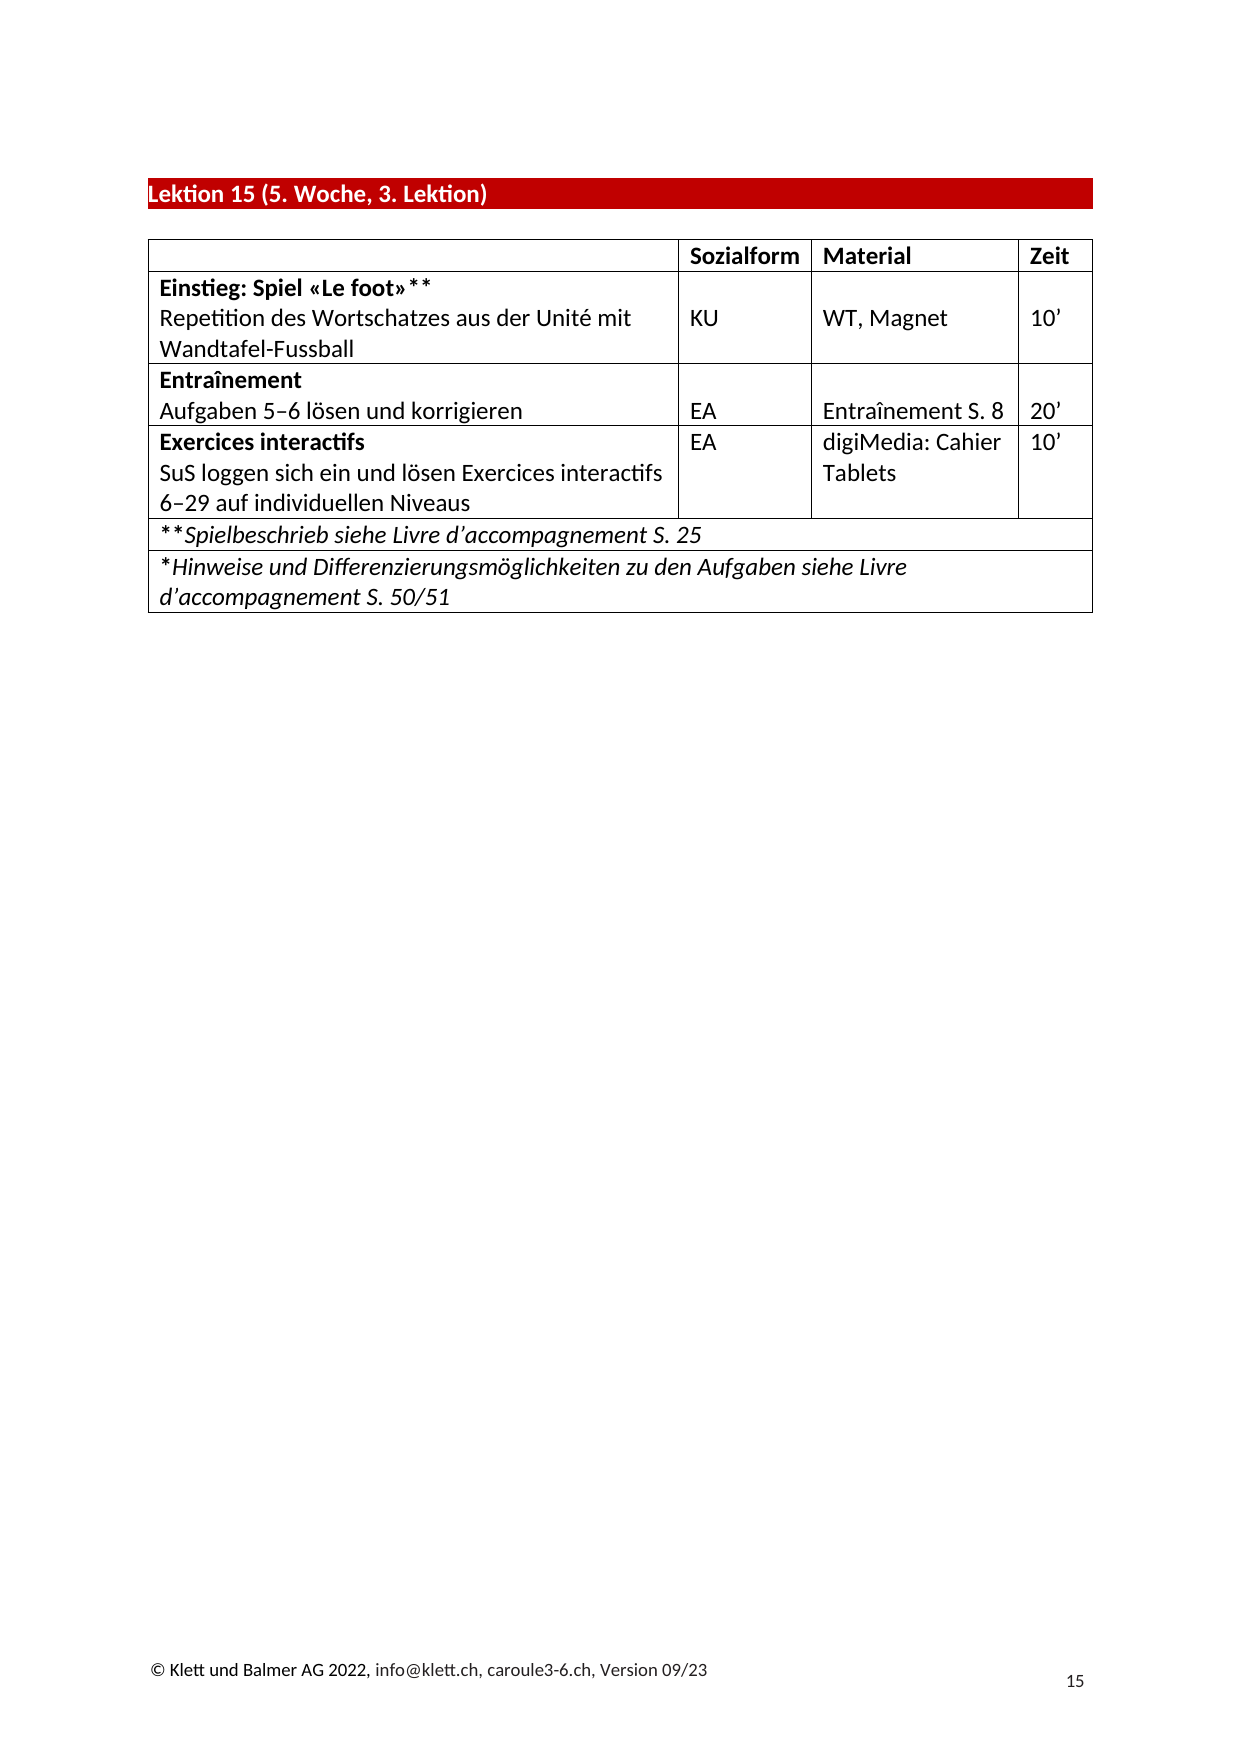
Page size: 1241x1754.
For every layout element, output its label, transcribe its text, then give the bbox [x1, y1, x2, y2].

table_cell EA [679, 426, 811, 518]
table_cell Entraînement S. 8 [812, 364, 1018, 425]
table_cell 10’ [1019, 272, 1092, 363]
table_cell digiMedia: Cahier Tablets [812, 426, 1018, 518]
table_cell Entraînement Aufgaben 5–6 lösen und korrigieren [149, 364, 678, 425]
table_header Zeit [1019, 240, 1092, 271]
table_header Sozialform [679, 240, 811, 271]
table_cell 10’ [1019, 426, 1092, 518]
table_cell *Hinweise und Differenzierungsmöglichkeiten zu den Aufgaben siehe Livre d’accompagnement S. 50/51 [149, 551, 1092, 612]
table_header [149, 240, 678, 271]
table_cell Exercices interactifs SuS loggen sich ein und lösen Exercices interactifs 6–29 auf individuellen Niveaus [149, 426, 678, 518]
table_cell KU [679, 272, 811, 363]
text Lektion 15 (5. Woche, 3. Lektion) [148, 178, 1093, 209]
table_cell 20’ [1019, 364, 1092, 425]
table_header Material [812, 240, 1018, 271]
table_cell Einstieg: Spiel «Le foot»** Repetition des Wortschatzes aus der Unité mit Wandtafel-Fussball [149, 272, 678, 363]
table_cell WT, Magnet [812, 272, 1018, 363]
table_cell **Spielbeschrieb siehe Livre d’accompagnement S. 25 [149, 519, 1092, 549]
table_cell EA [679, 364, 811, 425]
